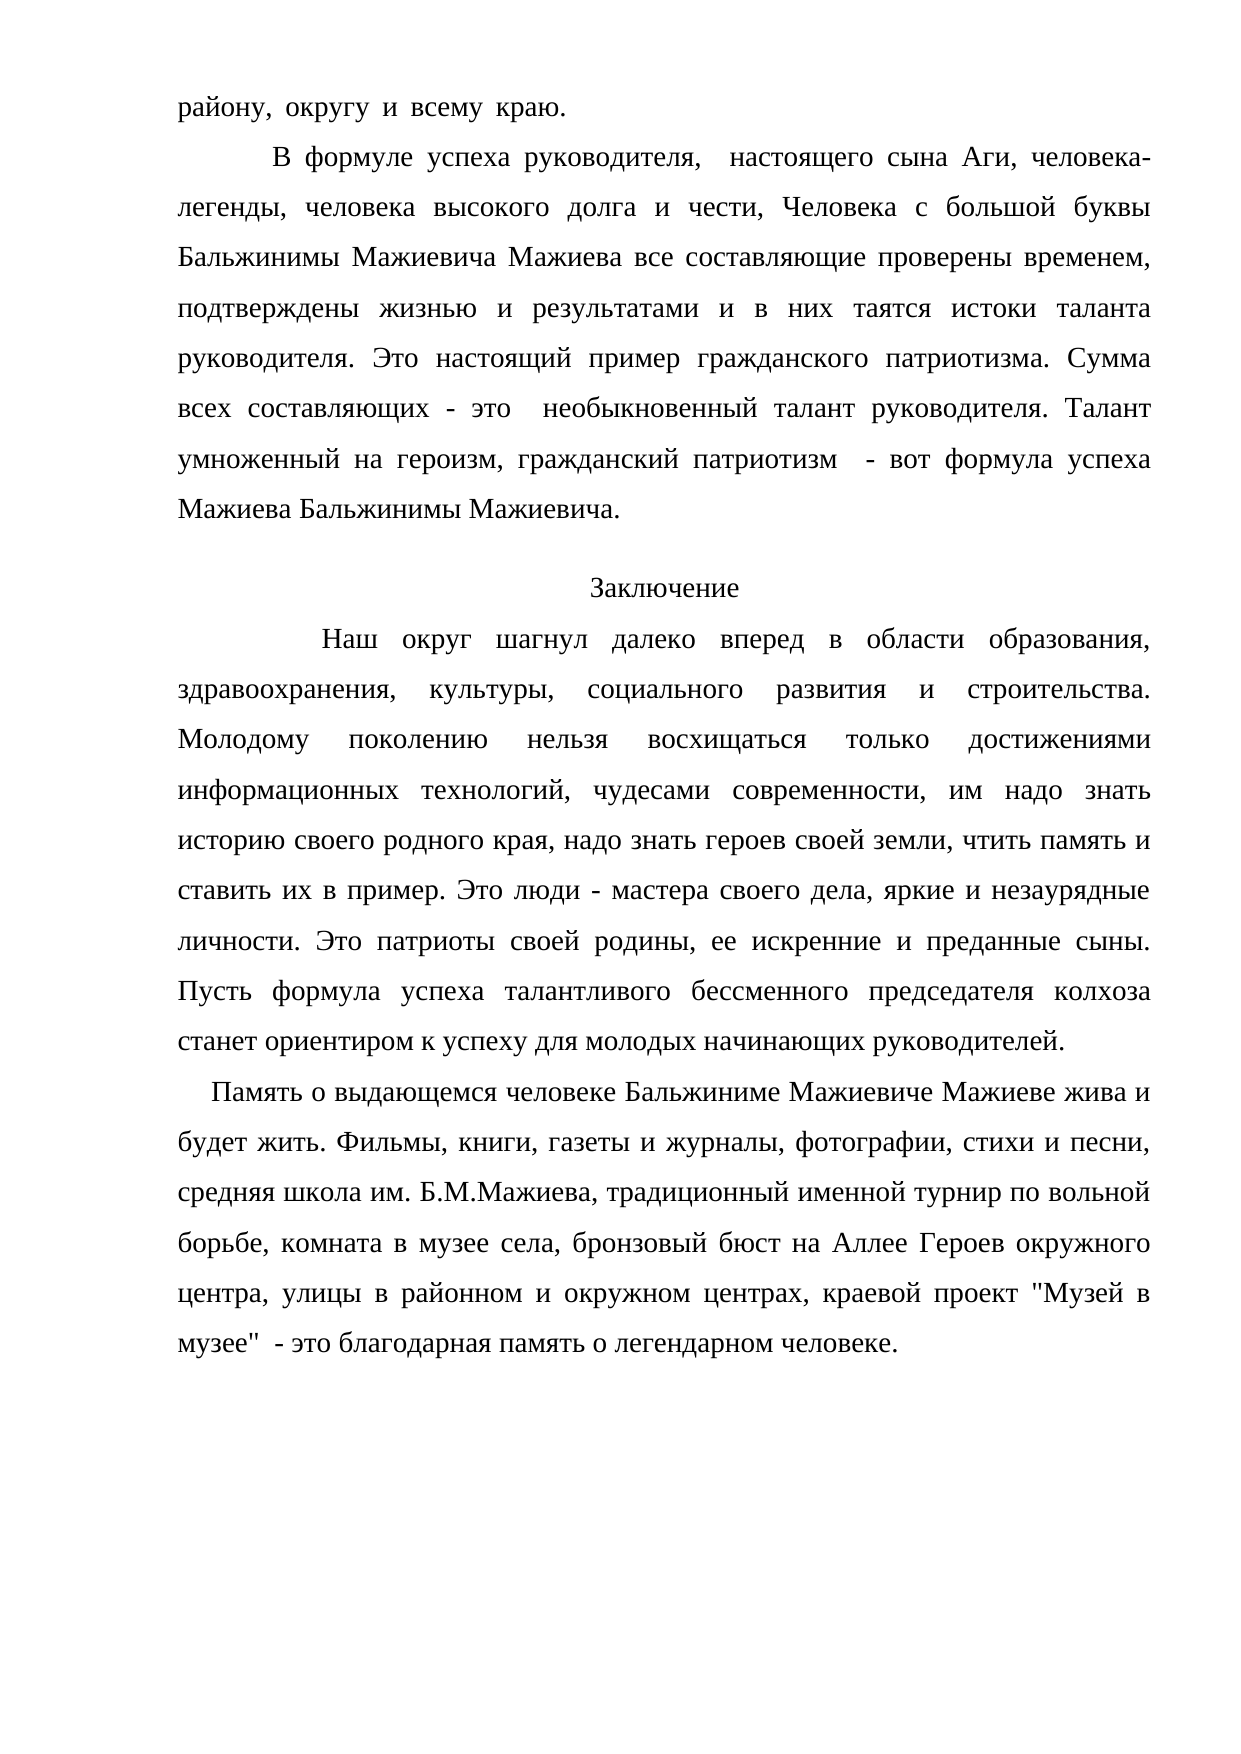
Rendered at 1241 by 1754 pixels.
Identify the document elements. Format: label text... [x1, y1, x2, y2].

text Заключение [177, 571, 1152, 604]
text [177, 89, 1152, 525]
text Наш округ шагнул далеко вперед в области образования, здравоохранения, культуры, социального развития и строительства. Молодому поколению нельзя восхищаться только достижениями информационных технологий, чудесами современности, им надо знать историю своего родного края, надо знать героев своей земли, чтить память и ставить их в пример. Это люди - мастера своего дела, яркие и незаурядные личности. Это патриоты своей родины, ее искренние и преданные сыны. Пусть формула успеха талантливого бессменного председателя колхоза станет ориентиром к успеху для молодых начинающих руководителей. [177, 621, 1152, 1057]
text Память о выдающемся человеке Бальжиниме Мажиевиче Мажиеве жива и будет жить. Фильмы, книги, газеты и журналы, фотографии, стихи и песни, средняя школа им. Б.М.Мажиева, традиционный именной турнир по вольной борьбе, комната в музее села, бронзовый бюст на Аллее Героев окружного центра, улицы в районном и окружном центрах, краевой проект "Музей в музее" - это благодарная память о легендарном человеке. [177, 1074, 1152, 1359]
